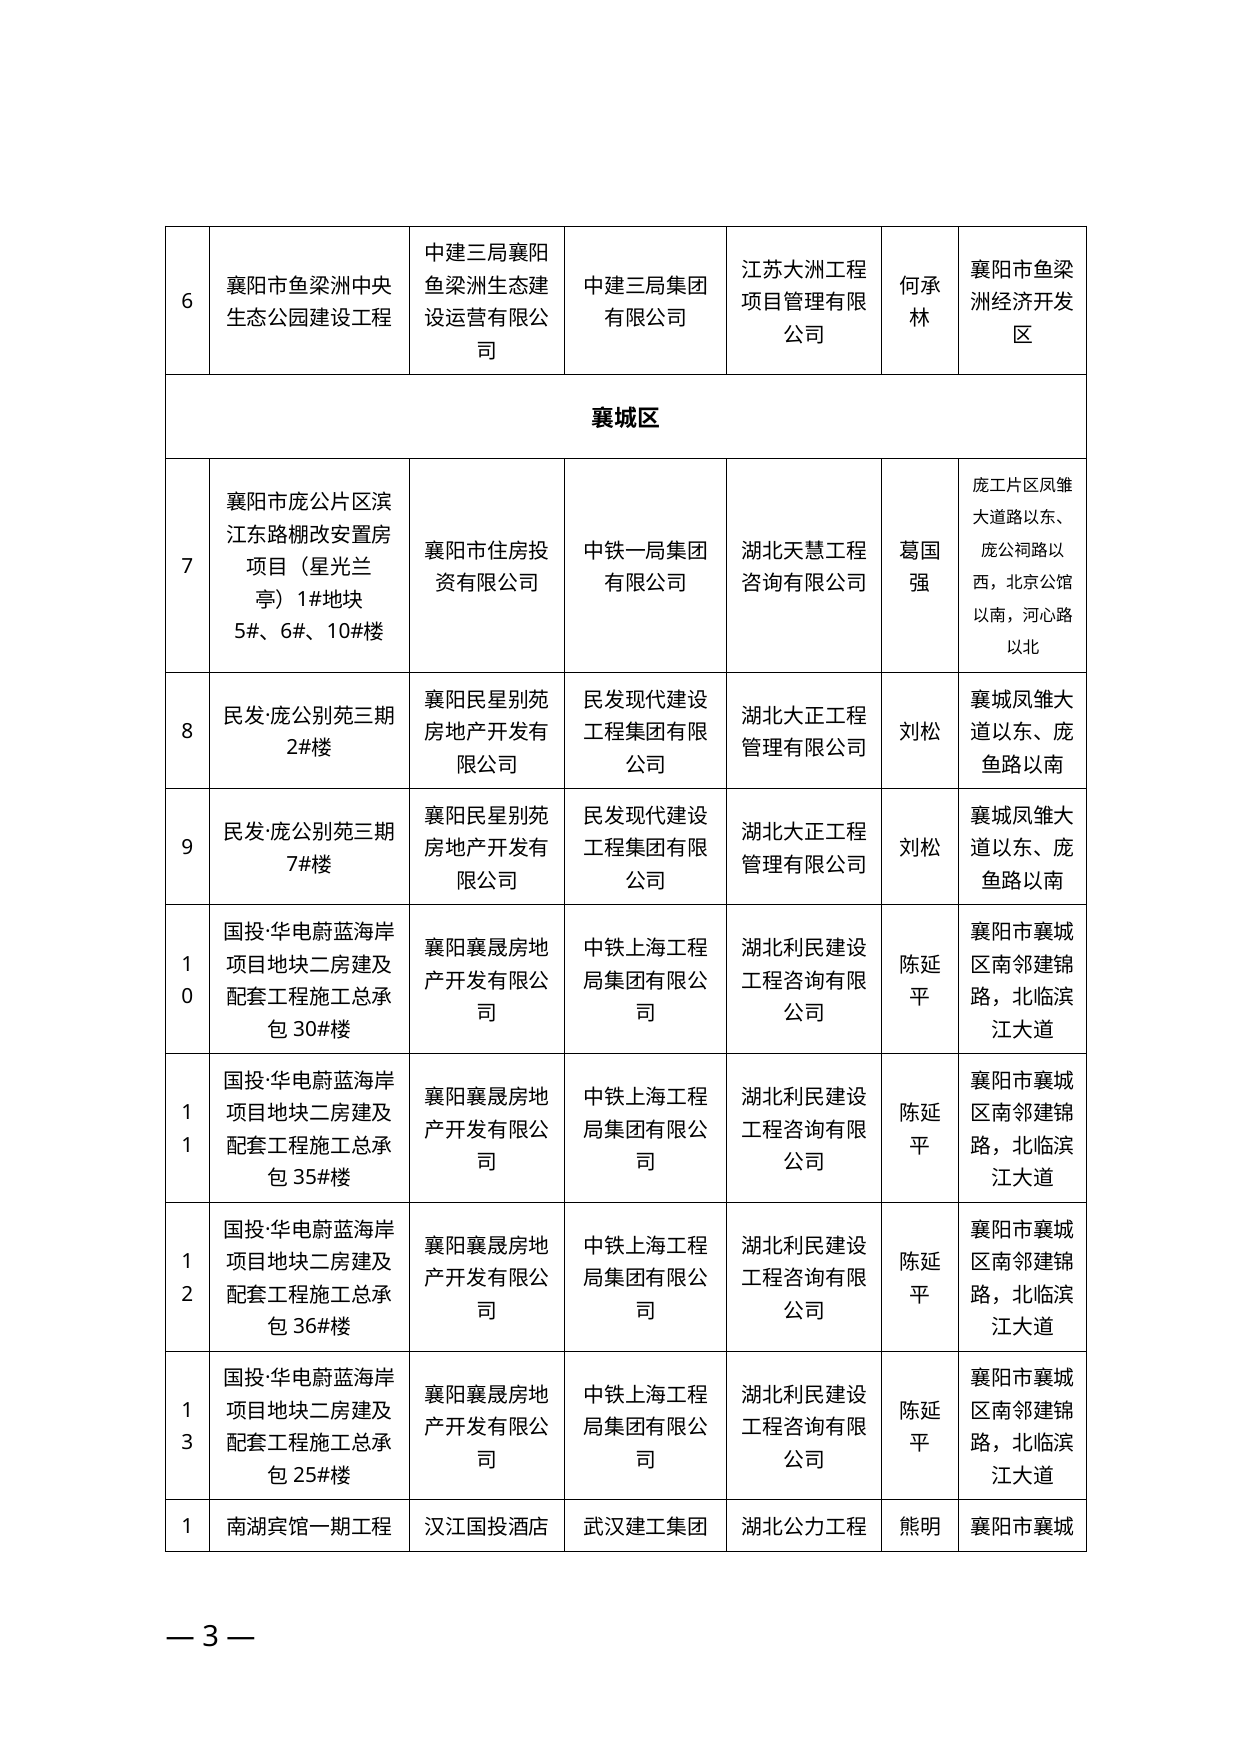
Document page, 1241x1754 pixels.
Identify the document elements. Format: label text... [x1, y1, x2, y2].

table_cell 湖北天慧工程咨询有限公司 [727, 459, 881, 672]
table_cell 8 [166, 673, 209, 788]
table_cell 刘松 [882, 673, 958, 788]
table_cell 6 [166, 227, 209, 374]
table_cell 湖北利民建设工程咨询有限公司 [727, 905, 881, 1053]
table_cell 中铁上海工程局集团有限公司 [565, 1203, 726, 1351]
table_cell 13 [166, 1352, 209, 1499]
table_cell 陈延平 [882, 905, 958, 1053]
table_cell 中铁上海工程局集团有限公司 [565, 1054, 726, 1202]
table_cell 襄阳市襄城区南邻建锦路，北临滨江大道 [959, 1054, 1086, 1202]
table_cell 襄阳市鱼梁洲中央生态公园建设工程 [210, 227, 409, 374]
table_cell 襄阳襄晟房地产开发有限公司 [410, 1352, 564, 1499]
table_cell 中铁一局集团有限公司 [565, 459, 726, 672]
table_cell 江苏大洲工程项目管理有限公司 [727, 227, 881, 374]
table_cell 民发·庞公别苑三期7#楼 [210, 789, 409, 904]
table_cell 襄阳民星别苑房地产开发有限公司 [410, 673, 564, 788]
table_cell 陈延平 [882, 1203, 958, 1351]
table_cell 襄阳市襄城区南邻建锦路，北临滨江大道 [959, 1203, 1086, 1351]
table_cell 中铁上海工程局集团有限公司 [565, 1352, 726, 1499]
table_cell 14 [166, 1500, 209, 1551]
table_cell 襄阳襄晟房地产开发有限公司 [410, 905, 564, 1053]
table_cell 庞工片区凤雏大道路以东、庞公祠路以西，北京公馆以南，河心路以北 [959, 459, 1086, 672]
table_cell 陈延平 [882, 1352, 958, 1499]
table_cell 7 [166, 459, 209, 672]
table_cell 襄阳襄晟房地产开发有限公司 [410, 1203, 564, 1351]
table_cell 襄阳市住房投资有限公司 [410, 459, 564, 672]
table_cell 湖北利民建设工程咨询有限公司 [727, 1203, 881, 1351]
table_cell 襄阳市襄城区南邻建锦路，北临滨江大道 [959, 1352, 1086, 1499]
table_cell 何承林 [882, 227, 958, 374]
table_cell 10 [166, 905, 209, 1053]
table_cell 襄阳市襄城区南邻建锦路，北临滨江大道 [959, 905, 1086, 1053]
table_cell 汉江国投酒店管理襄阳有限公司 [410, 1500, 564, 1551]
table_cell 12 [166, 1203, 209, 1351]
table_cell 陈延平 [882, 1054, 958, 1202]
table_cell 国投·华电蔚蓝海岸项目地块二房建及配套工程施工总承包 25#楼 [210, 1352, 409, 1499]
table_cell 襄城凤雏大道以东、庞鱼路以南 [959, 789, 1086, 904]
table_cell 襄阳市鱼梁洲经济开发区 [959, 227, 1086, 374]
table_cell 武汉建工集团股份有限公司 [565, 1500, 726, 1551]
table_cell 湖北大正工程管理有限公司 [727, 789, 881, 904]
table_cell 民发·庞公别苑三期2#楼 [210, 673, 409, 788]
table_cell 9 [166, 789, 209, 904]
table_cell 襄阳襄晟房地产开发有限公司 [410, 1054, 564, 1202]
table_cell 湖北利民建设工程咨询有限公司 [727, 1352, 881, 1499]
table_cell 襄城区 [166, 375, 1086, 458]
table_cell 湖北大正工程管理有限公司 [727, 673, 881, 788]
table_cell 南湖宾馆一期工程 [210, 1500, 409, 1551]
table_cell 国投·华电蔚蓝海岸项目地块二房建及配套工程施工总承包 30#楼 [210, 905, 409, 1053]
table_cell 湖北利民建设工程咨询有限公司 [727, 1054, 881, 1202]
table_cell 11 [166, 1054, 209, 1202]
table_cell 刘松 [882, 789, 958, 904]
table_cell 襄城凤雏大道以东、庞鱼路以南 [959, 673, 1086, 788]
table_cell 襄阳市庞公片区滨江东路棚改安置房项目（星光兰亭）1#地块5#、6#、10#楼 [210, 459, 409, 672]
table_cell 民发现代建设工程集团有限公司 [565, 789, 726, 904]
table_cell 葛国强 [882, 459, 958, 672]
table_cell 襄阳市襄城区盛丰路以北 [959, 1500, 1086, 1551]
table_cell 中建三局襄阳鱼梁洲生态建设运营有限公司 [410, 227, 564, 374]
table_cell 襄阳民星别苑房地产开发有限公司 [410, 789, 564, 904]
table_cell 中建三局集团有限公司 [565, 227, 726, 374]
table_cell 湖北公力工程咨询服务有限公司 [727, 1500, 881, 1551]
table_cell 国投·华电蔚蓝海岸项目地块二房建及配套工程施工总承包 35#楼 [210, 1054, 409, 1202]
table_cell 中铁上海工程局集团有限公司 [565, 905, 726, 1053]
table_cell 民发现代建设工程集团有限公司 [565, 673, 726, 788]
table_cell 国投·华电蔚蓝海岸项目地块二房建及配套工程施工总承包 36#楼 [210, 1203, 409, 1351]
table_cell 熊明 [882, 1500, 958, 1551]
